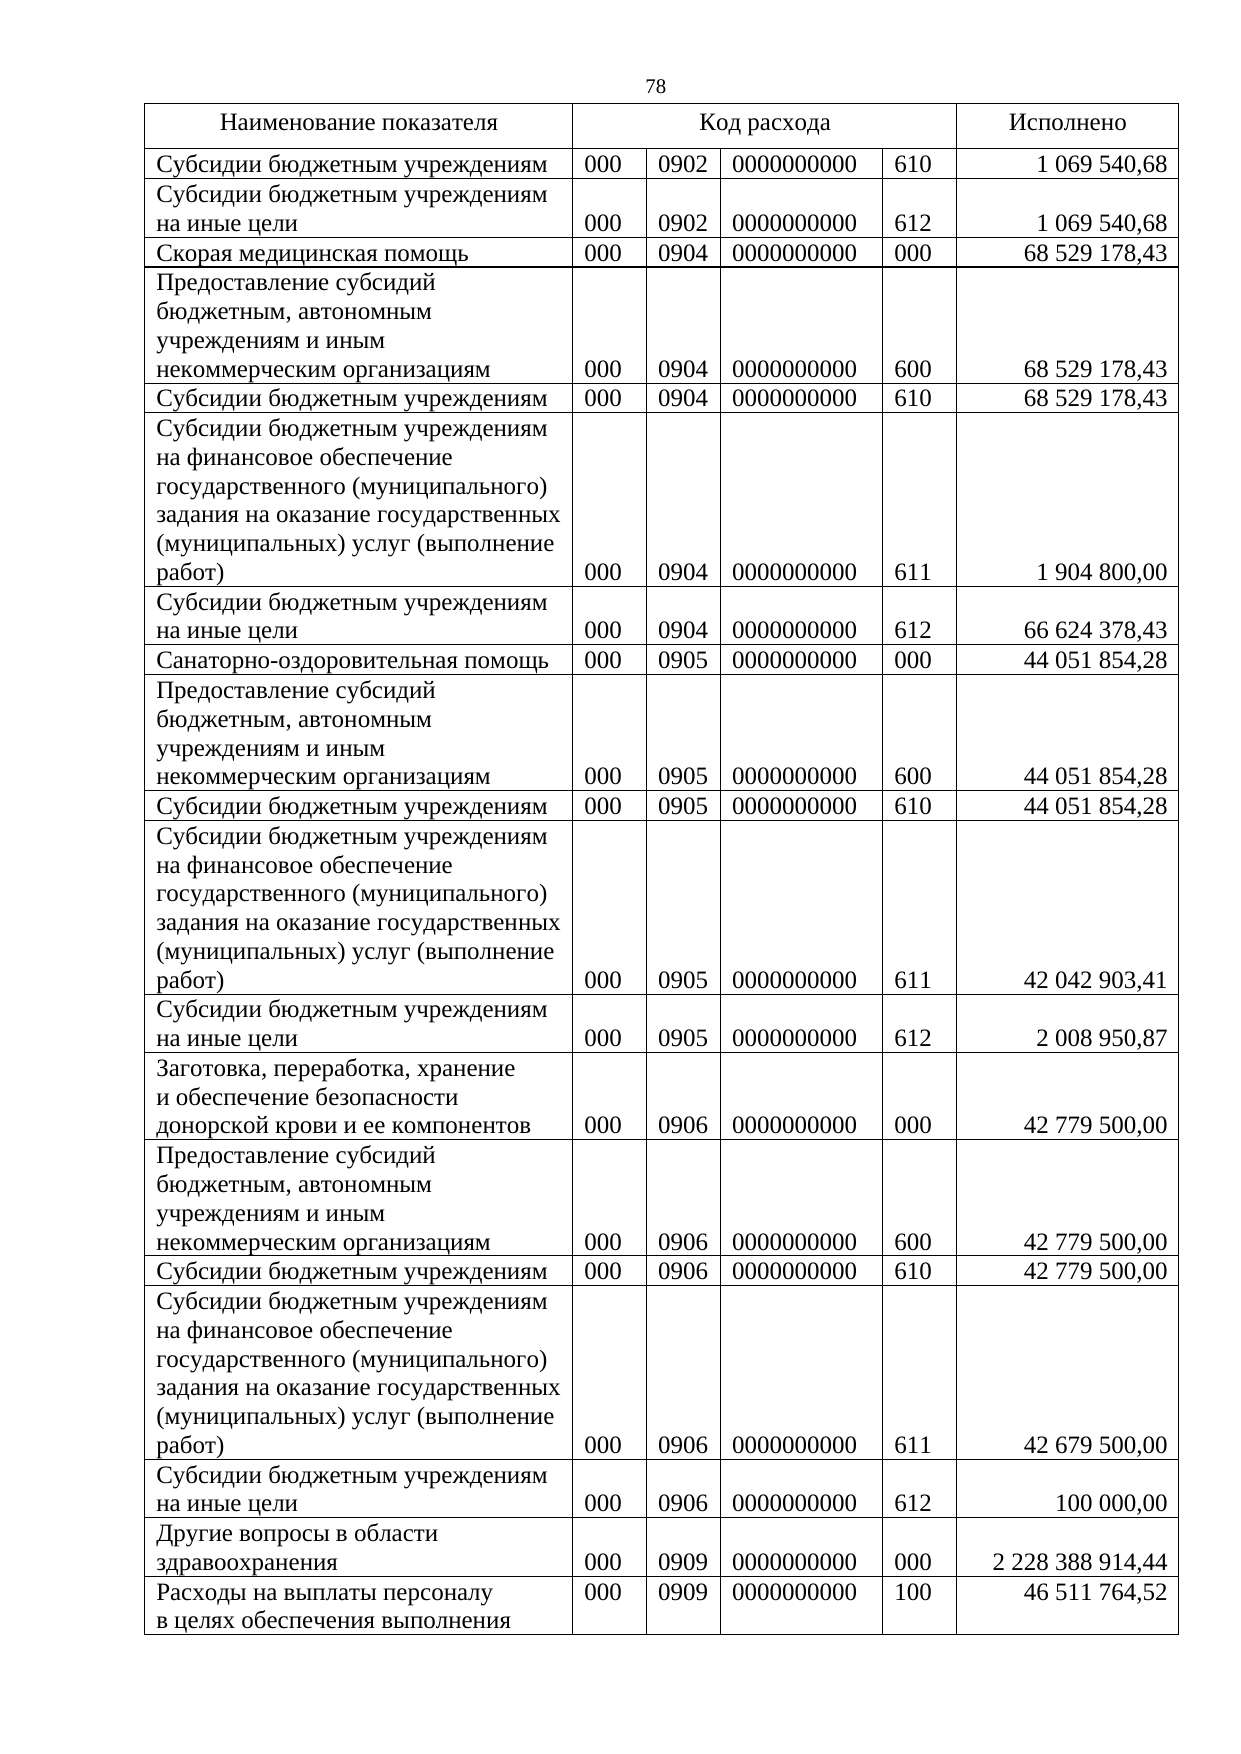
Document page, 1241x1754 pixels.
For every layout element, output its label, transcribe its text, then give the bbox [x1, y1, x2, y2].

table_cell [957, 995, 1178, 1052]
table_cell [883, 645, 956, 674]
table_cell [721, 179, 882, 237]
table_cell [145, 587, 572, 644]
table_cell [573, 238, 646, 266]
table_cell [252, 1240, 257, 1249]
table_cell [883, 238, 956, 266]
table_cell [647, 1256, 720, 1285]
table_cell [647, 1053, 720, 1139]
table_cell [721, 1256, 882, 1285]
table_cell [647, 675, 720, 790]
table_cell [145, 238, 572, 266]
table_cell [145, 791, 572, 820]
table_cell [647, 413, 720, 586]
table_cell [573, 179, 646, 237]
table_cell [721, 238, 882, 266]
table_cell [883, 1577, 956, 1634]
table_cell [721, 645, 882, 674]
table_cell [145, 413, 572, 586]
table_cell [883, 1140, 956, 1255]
table_header Код расхода [573, 104, 956, 148]
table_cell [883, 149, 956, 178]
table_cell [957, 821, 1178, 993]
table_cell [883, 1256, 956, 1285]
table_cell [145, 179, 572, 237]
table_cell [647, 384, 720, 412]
table_header Исполнено [957, 104, 1178, 148]
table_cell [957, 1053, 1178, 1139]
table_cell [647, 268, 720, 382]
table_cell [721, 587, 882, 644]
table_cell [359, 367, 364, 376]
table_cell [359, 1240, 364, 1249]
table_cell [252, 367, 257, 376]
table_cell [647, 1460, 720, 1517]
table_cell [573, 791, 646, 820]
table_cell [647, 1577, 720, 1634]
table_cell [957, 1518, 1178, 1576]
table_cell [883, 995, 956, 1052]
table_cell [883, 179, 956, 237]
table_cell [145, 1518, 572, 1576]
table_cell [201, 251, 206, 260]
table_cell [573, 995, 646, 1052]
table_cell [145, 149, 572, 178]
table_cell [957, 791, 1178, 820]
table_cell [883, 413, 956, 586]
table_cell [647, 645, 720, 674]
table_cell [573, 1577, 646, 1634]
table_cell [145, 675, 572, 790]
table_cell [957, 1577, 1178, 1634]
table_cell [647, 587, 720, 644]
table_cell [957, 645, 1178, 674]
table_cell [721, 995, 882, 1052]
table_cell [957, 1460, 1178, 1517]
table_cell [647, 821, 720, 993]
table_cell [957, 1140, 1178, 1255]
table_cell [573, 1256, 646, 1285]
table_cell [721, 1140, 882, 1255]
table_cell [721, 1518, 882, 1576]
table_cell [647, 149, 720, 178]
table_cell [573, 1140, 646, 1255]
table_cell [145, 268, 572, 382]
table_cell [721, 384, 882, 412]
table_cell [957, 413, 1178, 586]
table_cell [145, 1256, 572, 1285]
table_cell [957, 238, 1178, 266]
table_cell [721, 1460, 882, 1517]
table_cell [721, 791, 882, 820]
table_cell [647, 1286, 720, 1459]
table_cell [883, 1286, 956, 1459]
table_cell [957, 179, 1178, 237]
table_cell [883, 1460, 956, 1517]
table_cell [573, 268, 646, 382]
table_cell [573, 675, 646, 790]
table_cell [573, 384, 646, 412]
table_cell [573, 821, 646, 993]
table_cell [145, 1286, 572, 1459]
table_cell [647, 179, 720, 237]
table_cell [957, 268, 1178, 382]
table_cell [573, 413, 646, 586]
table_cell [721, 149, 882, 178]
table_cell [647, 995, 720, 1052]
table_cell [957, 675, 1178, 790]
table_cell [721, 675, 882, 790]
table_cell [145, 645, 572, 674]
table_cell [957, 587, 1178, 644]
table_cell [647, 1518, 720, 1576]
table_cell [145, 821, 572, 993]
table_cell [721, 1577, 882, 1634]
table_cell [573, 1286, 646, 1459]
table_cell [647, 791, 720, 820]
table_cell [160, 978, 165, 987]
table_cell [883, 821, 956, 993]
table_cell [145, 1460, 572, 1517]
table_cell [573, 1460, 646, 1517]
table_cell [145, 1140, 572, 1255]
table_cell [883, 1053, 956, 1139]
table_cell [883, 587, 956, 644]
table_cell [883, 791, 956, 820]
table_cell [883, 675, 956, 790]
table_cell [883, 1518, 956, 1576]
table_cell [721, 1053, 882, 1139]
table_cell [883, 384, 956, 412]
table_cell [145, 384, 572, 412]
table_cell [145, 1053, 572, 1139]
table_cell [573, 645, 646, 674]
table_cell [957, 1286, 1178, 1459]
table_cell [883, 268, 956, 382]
table_header Наименование показателя [145, 104, 572, 148]
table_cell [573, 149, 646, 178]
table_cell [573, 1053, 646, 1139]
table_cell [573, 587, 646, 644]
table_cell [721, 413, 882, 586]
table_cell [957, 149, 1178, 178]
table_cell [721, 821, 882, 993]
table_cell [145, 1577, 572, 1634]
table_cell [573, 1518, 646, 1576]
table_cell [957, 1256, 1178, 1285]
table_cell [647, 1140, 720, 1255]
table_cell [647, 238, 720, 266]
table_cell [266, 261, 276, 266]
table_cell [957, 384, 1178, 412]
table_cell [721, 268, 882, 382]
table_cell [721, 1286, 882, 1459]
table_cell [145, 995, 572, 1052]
